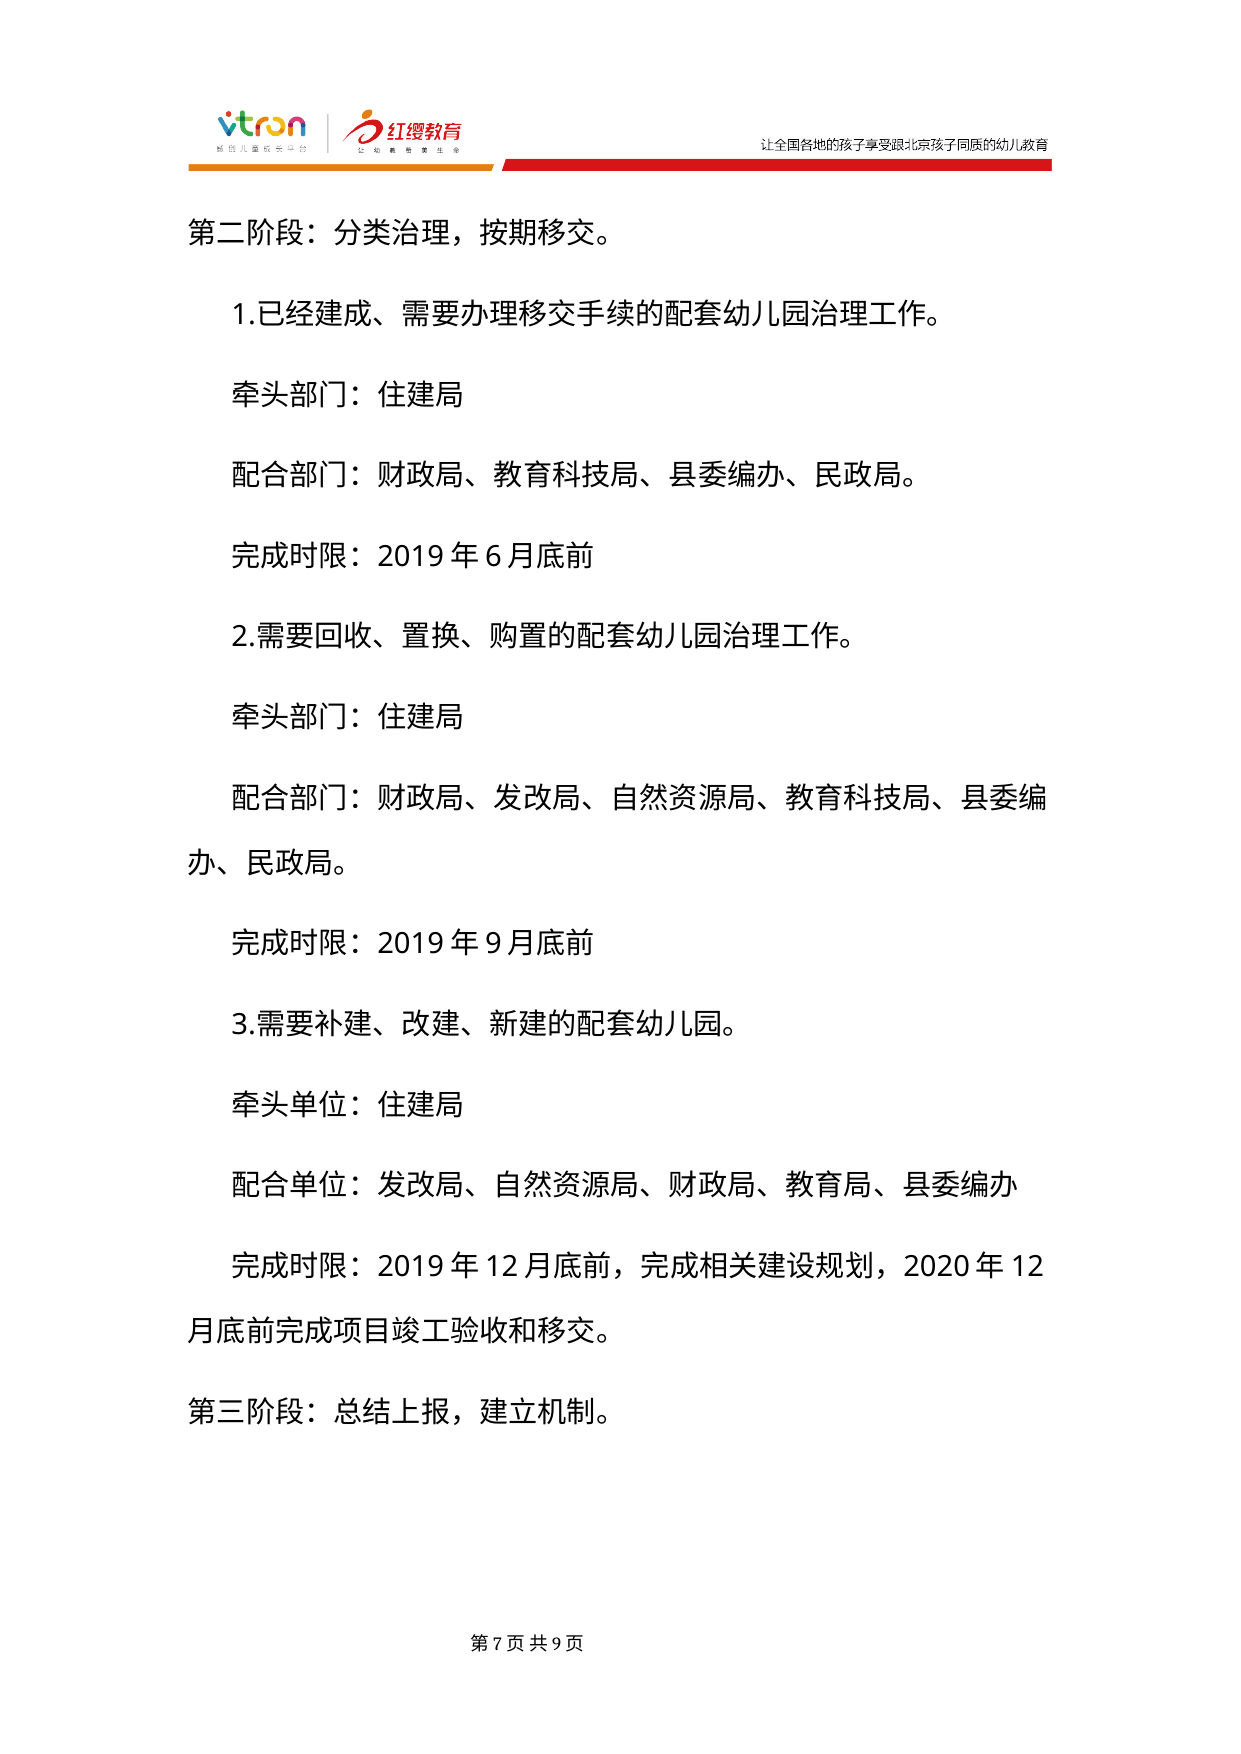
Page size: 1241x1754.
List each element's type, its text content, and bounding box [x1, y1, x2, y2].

text 配合单位：发改局、自然资源局、财政局、教育局、县委编办 [187, 1151, 1053, 1216]
text 第二阶段：分类治理，按期移交。 [187, 199, 1053, 264]
text 3.需要补建、改建、新建的配套幼儿园。 [187, 989, 1053, 1054]
text 配合部门：财政局、教育科技局、县委编办、民政局。 [187, 441, 1053, 506]
text 牵头部门：住建局 [187, 360, 1053, 425]
text 完成时限：2019年9月底前 [187, 909, 1053, 974]
text 牵头部门：住建局 [187, 682, 1053, 747]
text 牵头单位：住建局 [187, 1070, 1053, 1135]
text 1.已经建成、需要办理移交手续的配套幼儿园治理工作。 [187, 279, 1053, 344]
text 2.需要回收、置换、购置的配套幼儿园治理工作。 [187, 602, 1053, 667]
text 完成时限：2019年6月底前 [187, 521, 1053, 586]
text 完成时限：2019年12月底前，完成相关建设规划，2020年12月底前完成项目竣工验收和移交。 [187, 1231, 1053, 1361]
picture [188, 88, 1052, 189]
text 配合部门：财政局、发改局、自然资源局、教育科技局、县委编办、民政局。 [187, 763, 1053, 893]
text 第三阶段：总结上报，建立机制。 [187, 1377, 1053, 1442]
